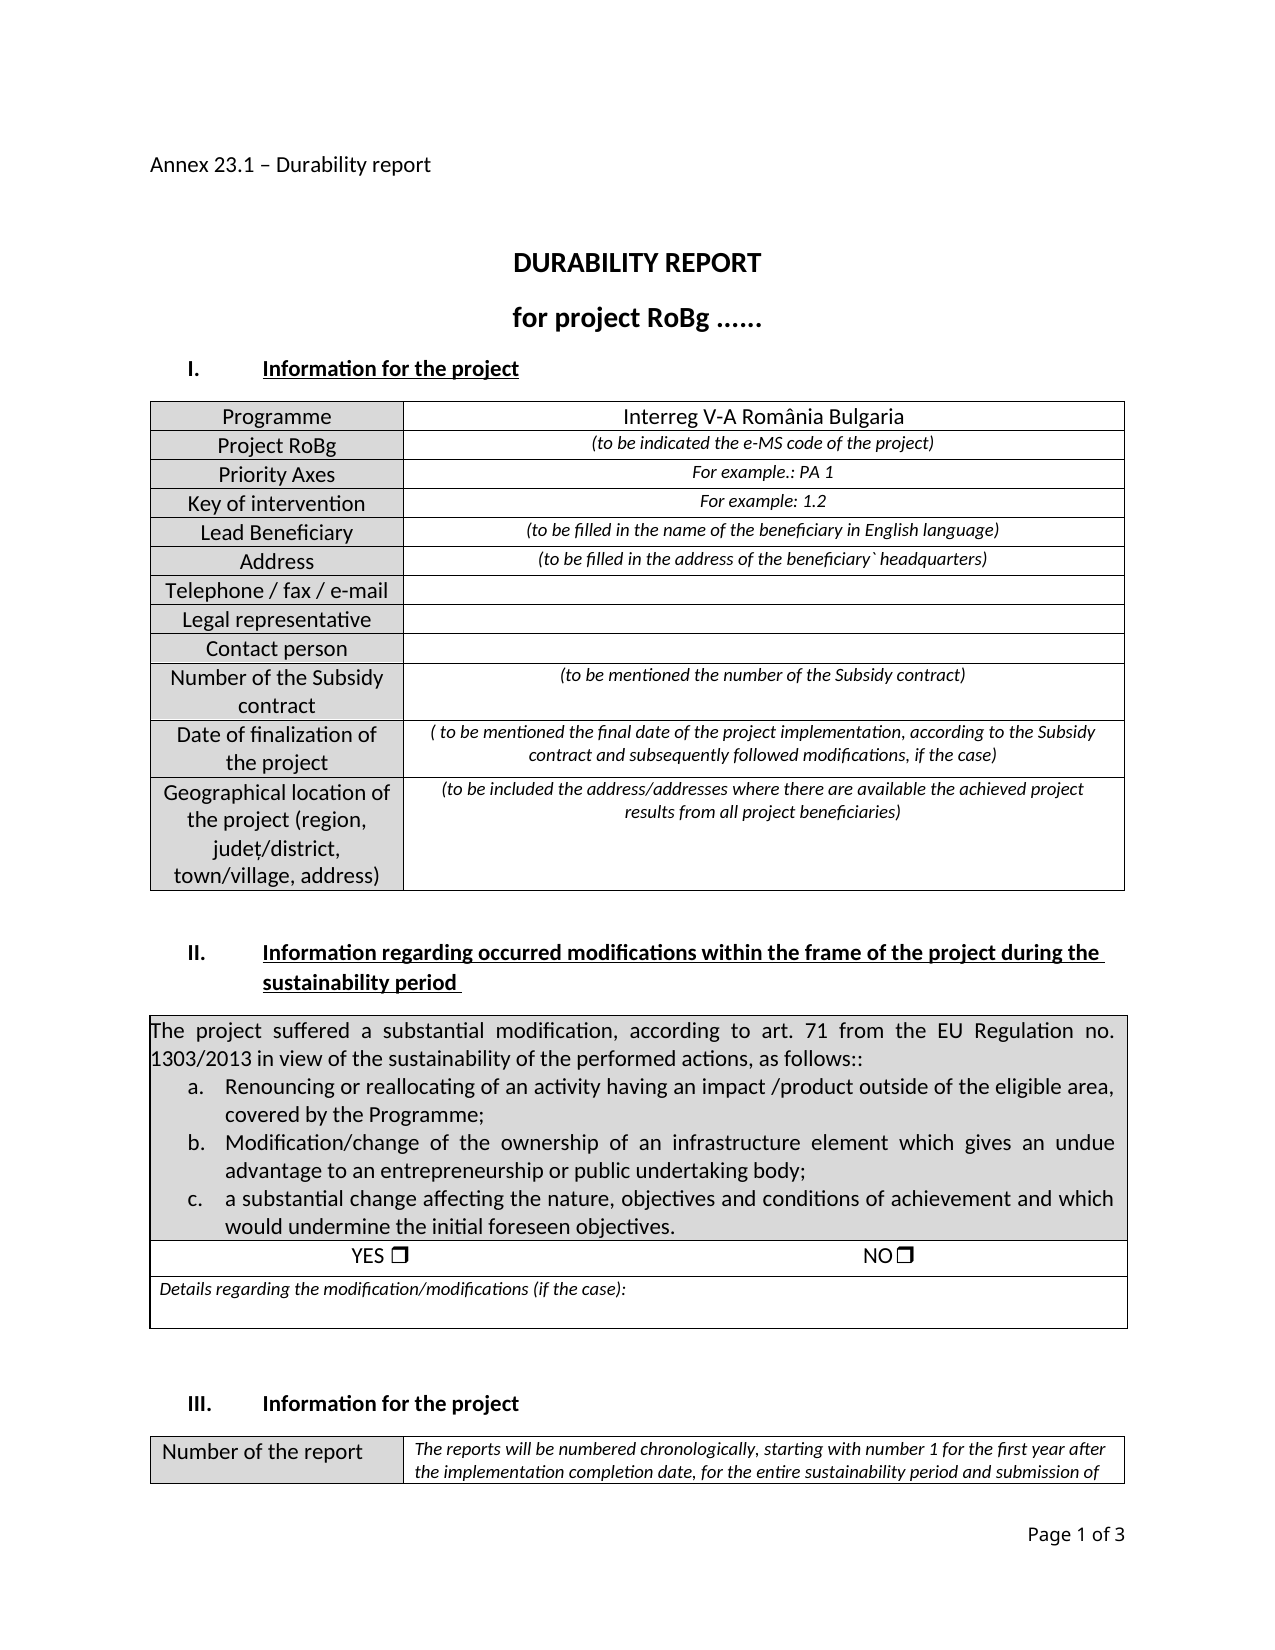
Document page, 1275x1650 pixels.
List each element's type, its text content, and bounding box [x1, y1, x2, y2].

table_cell YES NO [151, 1241, 1127, 1276]
table_cell Address [151, 547, 403, 575]
table_cell Telephone / fax / e-mail [151, 576, 403, 604]
list Information for the project [187, 354, 1125, 382]
text for project RoBg ...... [150, 299, 1125, 334]
table_cell (to be filled in the address of the beneficiary` headquarters) [404, 547, 1124, 575]
table_cell For example.: PA 1 [404, 460, 1124, 488]
table_header Programme [151, 402, 403, 430]
table_cell For example: 1.2 [404, 489, 1124, 517]
table_cell (to be included the address/addresses where there are available the achieved project results from all project beneficiaries) [404, 778, 1124, 890]
list Information for the project [187, 1389, 1125, 1417]
table_header The project suffered a substantial modification, according to art. 71 from the EU Regulation no. 1303/2013 in view of the sustainability of the performed actions, as follows:: Renouncing or reallocating of an activity having an impact /product outside of the eligible area, covered by the Programme; Modification/change of the ownership of an infrastructure element which gives an undue advantage to an entrepreneurship or public undertaking body; a substantial change affecting the nature, objectives and conditions of achievement and which would undermine the initial foreseen objectives. [151, 1016, 1127, 1240]
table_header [404, 1437, 1124, 1483]
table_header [151, 1437, 403, 1483]
table_cell [404, 634, 1124, 662]
table_cell [404, 576, 1124, 604]
table_cell [404, 605, 1124, 633]
table_cell Priority Axes [151, 460, 403, 488]
table_cell Number of the Subsidy contract [151, 664, 403, 719]
table_cell (to be filled in the name of the beneficiary in English language) [404, 518, 1124, 546]
table_cell Legal representative [151, 605, 403, 633]
table_cell Contact person [151, 634, 403, 662]
table_cell Lead Beneficiary [151, 518, 403, 546]
list Information regarding occurred modifications within the frame of the project during the sustainability period [187, 938, 1125, 996]
text Annex 23.1 – Durability report [150, 150, 1125, 178]
table_cell Geographical location of the project (region, județ/district, town/village, address) [151, 778, 403, 890]
table_cell Date of finalization of the project [151, 721, 403, 777]
text DURABILITY REPORT [150, 244, 1125, 279]
table_cell (to be indicated the e-MS code of the project) [404, 431, 1124, 459]
table_header Interreg V-A România Bulgaria [404, 402, 1124, 430]
table_cell ( to be mentioned the final date of the project implementation, according to the Subsidy contract and subsequently followed modifications, if the case) [404, 721, 1124, 777]
table_cell Project RoBg [151, 431, 403, 459]
table_cell (to be mentioned the number of the Subsidy contract) [404, 664, 1124, 719]
table_cell Details regarding the modification/modifications (if the case): [151, 1277, 1127, 1328]
table_cell Key of intervention [151, 489, 403, 517]
